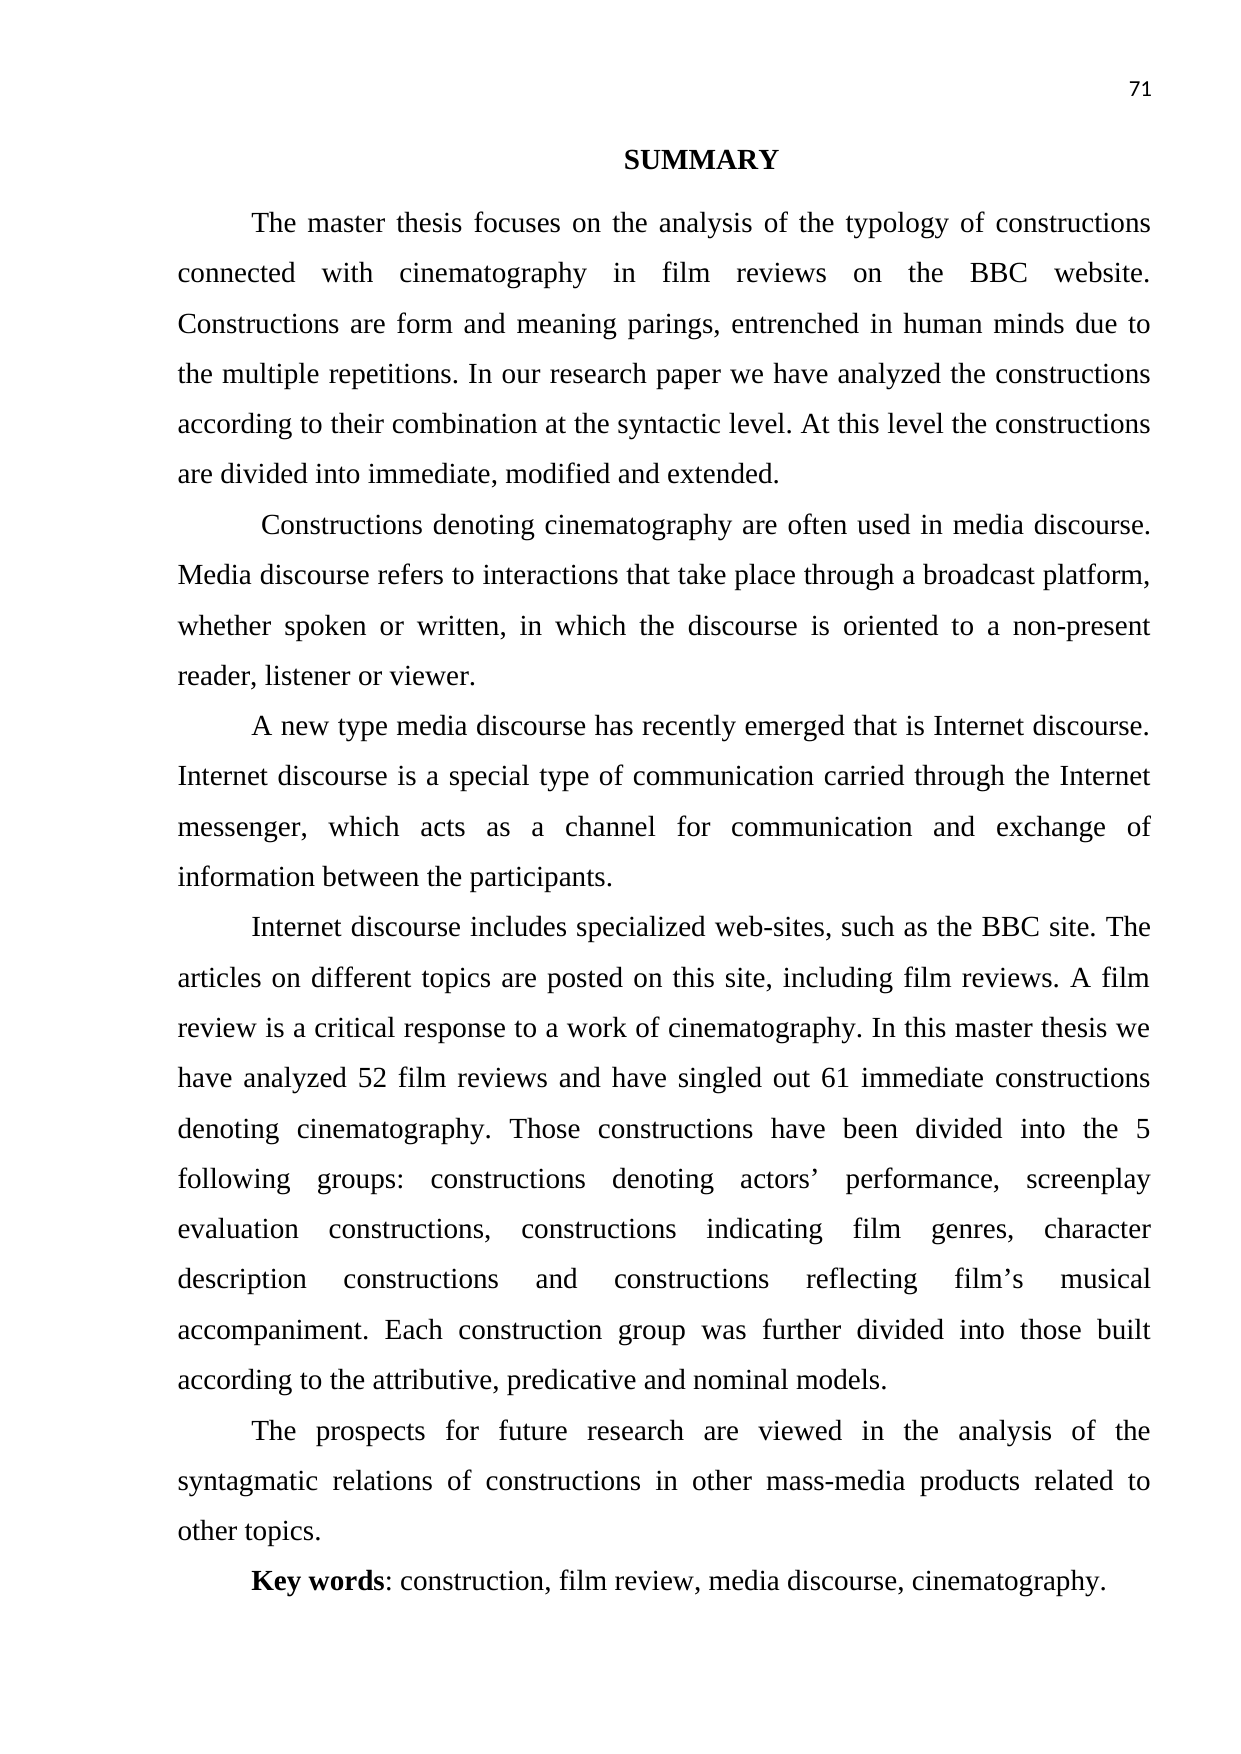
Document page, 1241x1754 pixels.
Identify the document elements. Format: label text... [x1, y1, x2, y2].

text The prospects for future research are viewed in the analysis of the syntagmatic relations of constructions in other mass-media products related to other topics. [177, 1413, 1152, 1547]
text Constructions denoting cinematography are often used in media discourse. Media discourse refers to interactions that take place through a broadcast platform, whether spoken or written, in which the discourse is oriented to a non-present reader, listener or viewer. [177, 507, 1152, 691]
text Key words: construction, film review, media discourse, cinematography. [177, 1563, 1152, 1597]
text Internet discourse includes specialized web-sites, such as the BBC site. The articles on different topics are posted on this site, including film reviews. A film review is a critical response to a work of cinematography. In this master thesis we have analyzed 52 film reviews and have singled out 61 immediate constructions denoting cinematography. Those constructions have been divided into the 5 following groups: constructions denoting actors’ performance, screenplay evaluation constructions, constructions indicating film genres, character description constructions and constructions reflecting film’s musical accompaniment. Each construction group was further divided into those built according to the attributive, predicative and nominal models. [177, 909, 1152, 1396]
text A new type media discourse has recently emerged that is Internet discourse. Internet discourse is a special type of communication carried through the Internet messenger, which acts as a channel for communication and exchange of information between the participants. [177, 708, 1152, 893]
subtitle SUMMARY [177, 142, 1152, 176]
text The master thesis focuses on the analysis of the typology of constructions connected with cinematography in film reviews on the BBC website. Constructions are form and meaning parings, entrenched in human minds due to the multiple repetitions. In our research paper we have analyzed the constructions according to their combination at the syntactic level. At this level the constructions are divided into immediate, modified and extended. [177, 205, 1152, 490]
